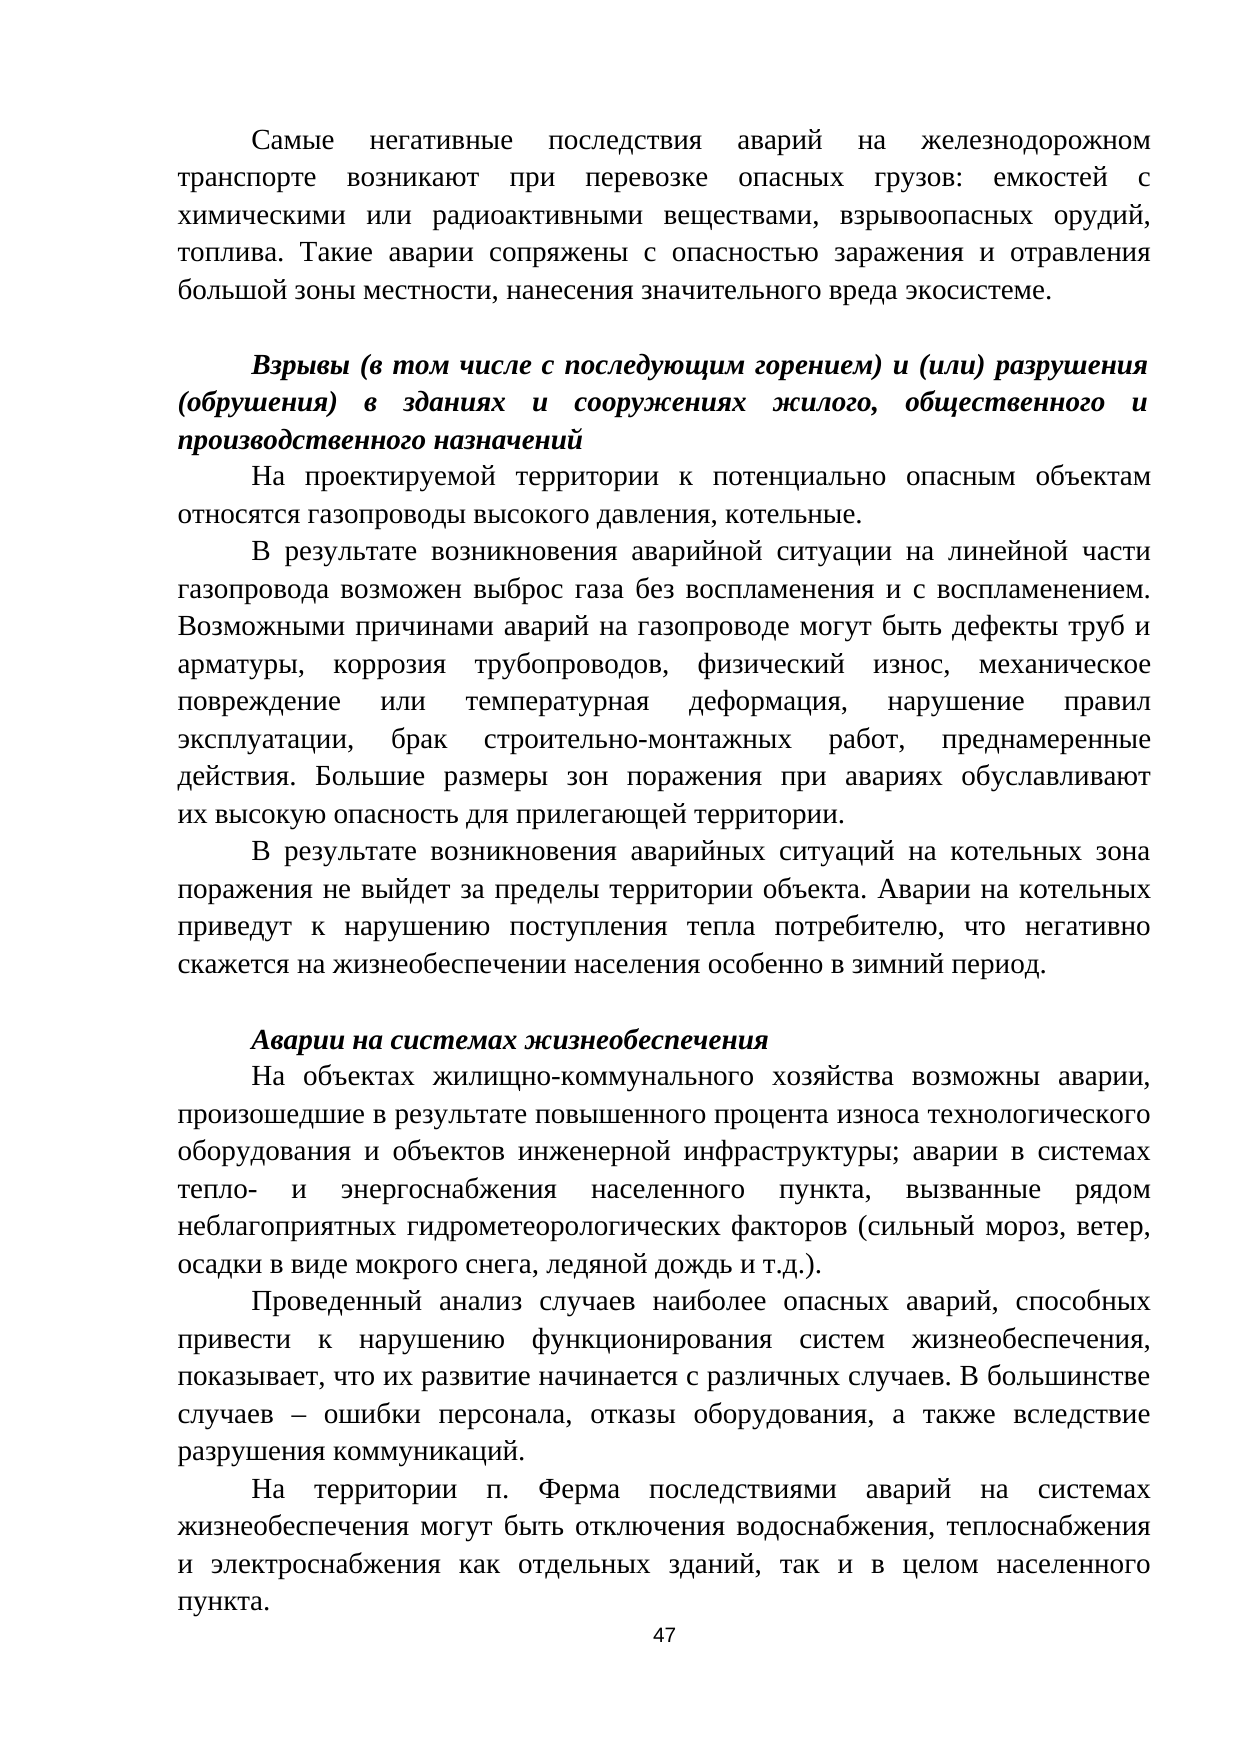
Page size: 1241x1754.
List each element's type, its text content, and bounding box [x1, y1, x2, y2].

text Взрывы (в том числе с последующим горением) и (или) разрушения (обрушения) в зданиях и сооружениях жилого, общественного и производственного назначений [177, 343, 1152, 456]
text В результате возникновения аварийных ситуаций на котельных зона поражения не выйдет за пределы территории объекта. Аварии на котельных приведут к нарушению поступления тепла потребителю, что негативно скажется на жизнеобеспечении населения особенно в зимний период. [177, 831, 1152, 981]
text Самые негативные последствия аварий на железнодорожном транспорте возникают при перевозке опасных грузов: емкостей с химическими или радиоактивными веществами, взрывоопасных орудий, топлива. Такие аварии сопряжены с опасностью заражения и отравления большой зоны местности, нанесения значительного вреда экосистеме. [177, 118, 1152, 306]
text В результате возникновения аварийной ситуации на линейной части газопровода возможен выброс газа без воспламенения и с воспламенением. Возможными причинами аварий на газопроводе могут быть дефекты труб и арматуры, коррозия трубопроводов, физический износ, механическое повреждение или температурная деформация, нарушение правил эксплуатации, брак строительно-монтажных работ, преднамеренные действия. Большие размеры зон поражения при авариях обуславливают их высокую опасность для прилегающей территории. [177, 531, 1152, 831]
text Проведенный анализ случаев наиболее опасных аварий, способных привести к нарушению функционирования систем жизнеобеспечения, показывает, что их развитие начинается с различных случаев. В большинстве случаев – ошибки персонала, отказы оборудования, а также вследствие разрушения коммуникаций. [177, 1281, 1152, 1468]
text Аварии на системах жизнеобеспечения [177, 1018, 1152, 1056]
text На территории п. Ферма последствиями аварий на системах жизнеобеспечения могут быть отключения водоснабжения, теплоснабжения и электроснабжения как отдельных зданий, так и в целом населенного пункта. [177, 1468, 1152, 1618]
text На объектах жилищно-коммунального хозяйства возможны аварии, произошедшие в результате повышенного процента износа технологического оборудования и объектов инженерной инфраструктуры; аварии в системах тепло- и энергоснабжения населенного пункта, вызванные рядом неблагоприятных гидрометеорологических факторов (сильный мороз, ветер, осадки в виде мокрого снега, ледяной дождь и т.д.). [177, 1056, 1152, 1281]
text На проектируемой территории к потенциально опасным объектам относятся газопроводы высокого давления, котельные. [177, 456, 1152, 531]
